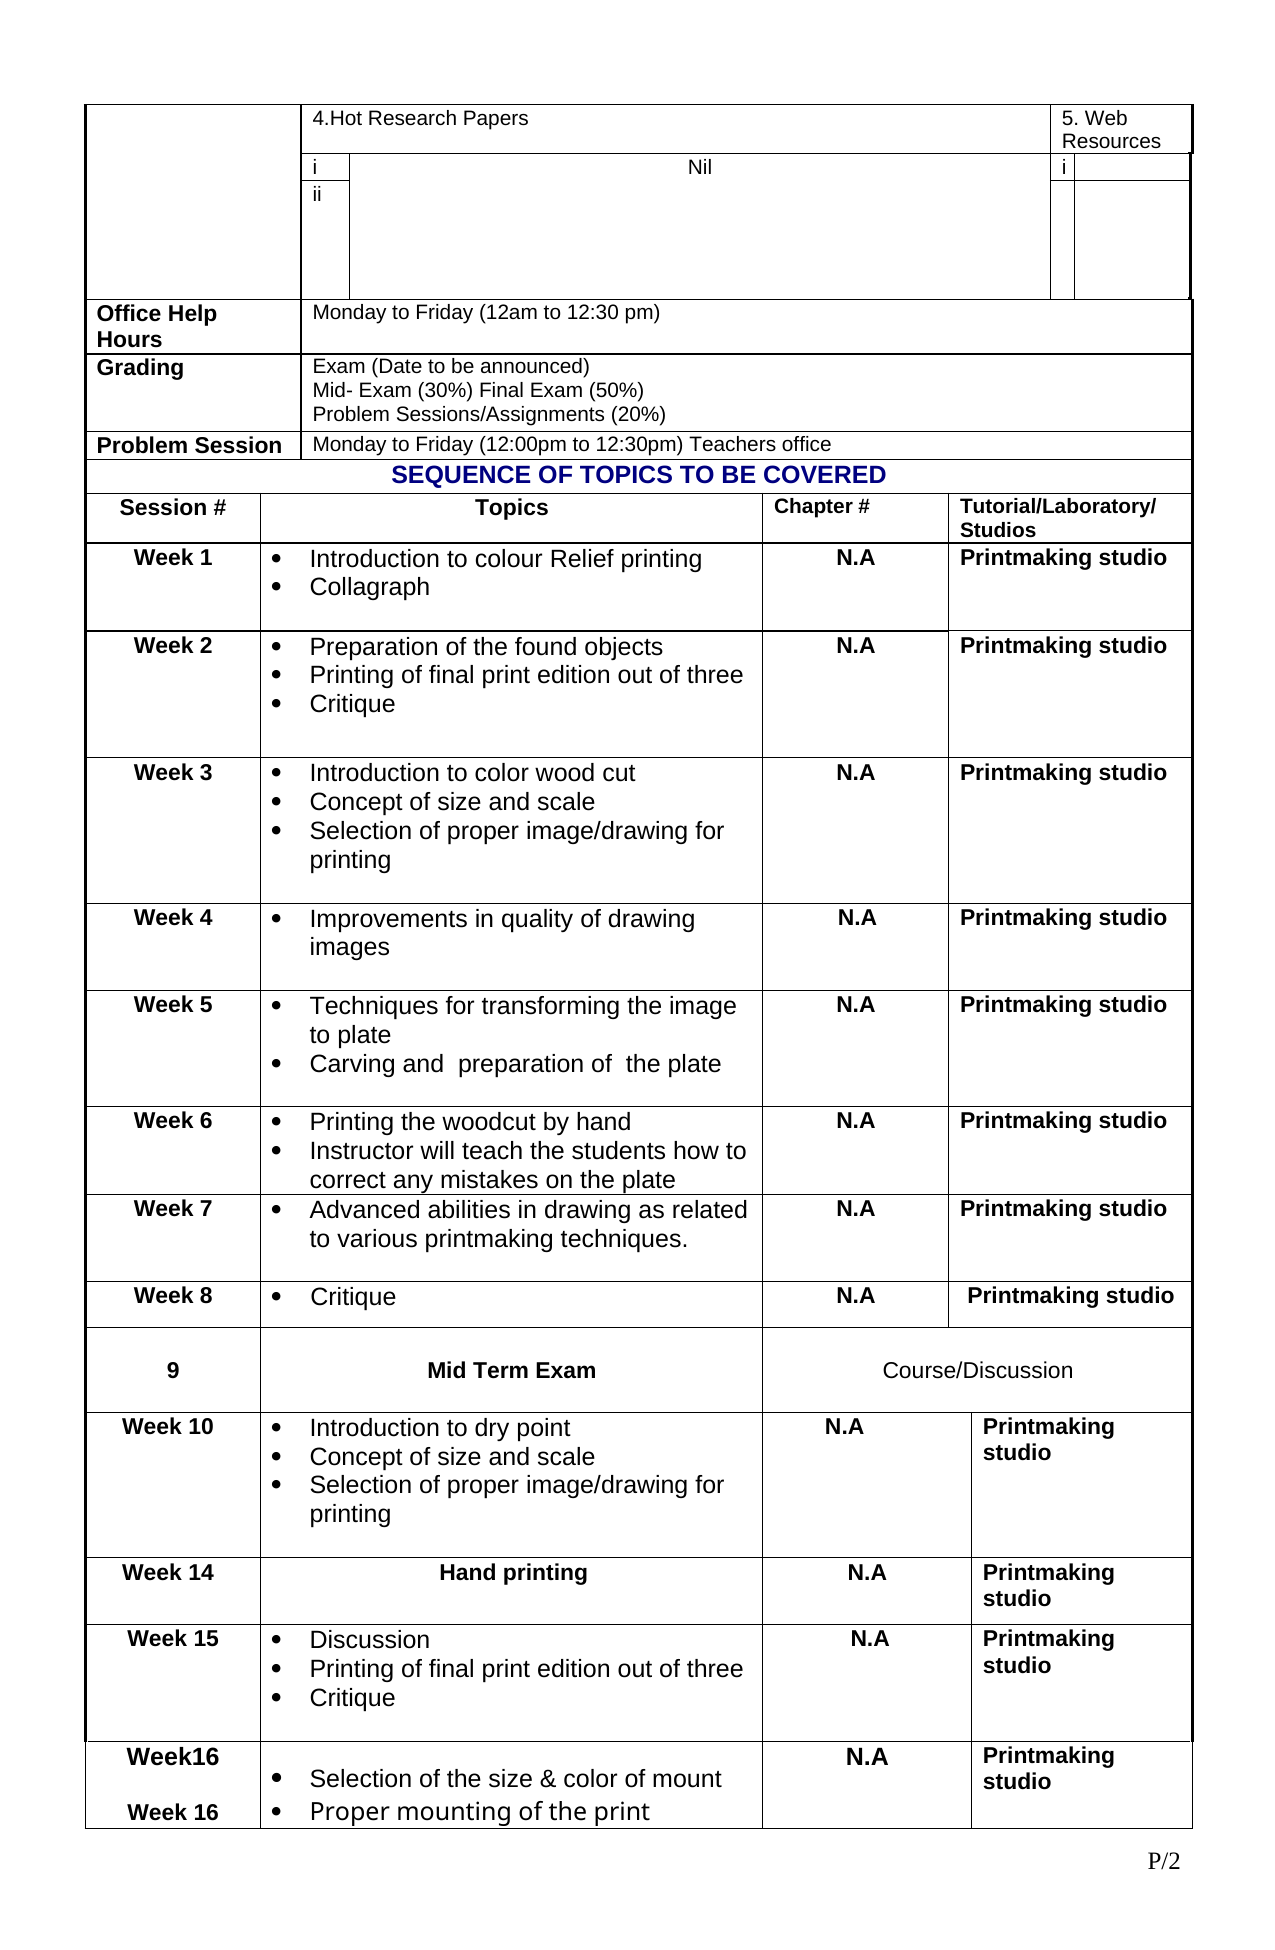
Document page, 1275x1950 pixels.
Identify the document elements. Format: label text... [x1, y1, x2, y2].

table_cell Printmaking studio [949, 991, 1191, 1106]
table_cell Discussion Printing of final print edition out of three Critique [261, 1625, 762, 1741]
table_cell N.A [763, 1558, 971, 1624]
table_cell N.A [763, 1282, 948, 1327]
table_cell [1051, 181, 1074, 298]
table_cell Week 10 [87, 1413, 260, 1557]
table_cell N.A [763, 991, 948, 1106]
table_cell Printmaking studio [949, 904, 1191, 990]
table_cell Week 14 [87, 1558, 260, 1624]
table_cell ii [302, 181, 349, 298]
table_cell Session # [87, 494, 260, 542]
table_cell [1075, 154, 1189, 180]
table_cell Introduction to colour Relief printing Collagraph [261, 544, 762, 630]
table_cell Week 4 [87, 904, 260, 990]
table_cell Hand printing [261, 1558, 762, 1624]
table_cell N.A [763, 1625, 971, 1741]
table_cell Nil [350, 154, 1050, 298]
table_cell Week 6 [87, 1107, 260, 1194]
table_cell Printmaking studio [949, 544, 1191, 630]
table_cell Chapter # [763, 494, 948, 542]
table_cell Tutorial/Laboratory/Studios [949, 494, 1191, 542]
table_cell Week 3 [87, 758, 260, 902]
table_cell N.A [763, 632, 948, 757]
table_cell Improvements in quality of drawing images [261, 904, 762, 990]
table_cell N.A [763, 1195, 948, 1281]
table_cell N.A [763, 1107, 948, 1194]
table_cell Critique [261, 1282, 762, 1327]
table_cell Printmaking studio [949, 758, 1191, 902]
table_cell Printmaking studio [949, 1107, 1191, 1194]
table_cell Week 8 [87, 1282, 260, 1327]
table_cell N.A [763, 1413, 971, 1557]
table_cell i [1051, 154, 1074, 180]
table_cell Printmaking studio [972, 1741, 1192, 1828]
table_cell Advanced abilities in drawing as related to various printmaking techniques. [261, 1195, 762, 1281]
table_cell Printmaking studio [949, 1282, 1191, 1327]
table_cell Week 1 [87, 544, 260, 630]
table_cell Introduction to color wood cut Concept of size and scale Selection of proper image/drawing for printing [261, 758, 762, 902]
table_cell Course/Discussion [763, 1328, 1191, 1412]
table_cell N.A [763, 904, 948, 990]
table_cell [302, 105, 1050, 153]
table_cell Printmaking studio [949, 631, 1191, 757]
table_cell Techniques for transforming the image to plate Carving and preparation of the plate [261, 991, 762, 1106]
table_cell Week16 Week 16 [86, 1742, 260, 1828]
table_cell N.A [763, 544, 948, 630]
table_cell Week 2 [87, 632, 260, 757]
table_cell Printmaking studio [949, 1195, 1191, 1281]
table_cell Monday to Friday (12:00pm to 12:30pm) Teachers office [302, 432, 1191, 458]
table_cell Printmaking studio [972, 1413, 1191, 1557]
table_cell Mid Term Exam [261, 1328, 762, 1412]
table_cell N.A N.A [763, 1742, 971, 1828]
table_cell i [302, 154, 349, 180]
table_cell Topics [261, 494, 762, 542]
table_cell [1075, 181, 1189, 298]
table_cell Monday to Friday (12am to 12:30 pm) [302, 300, 1191, 353]
table_cell Office Help Hours [87, 300, 300, 353]
table_cell Printmaking studio [972, 1558, 1191, 1624]
table_cell 9 [87, 1328, 260, 1412]
table_cell Week 5 [87, 991, 260, 1106]
table_cell Printing the woodcut by hand Instructor will teach the students how to correct any mistakes on the plate [261, 1107, 762, 1194]
table_cell Week 7 [87, 1195, 260, 1281]
table_cell Problem Session [87, 432, 300, 458]
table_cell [261, 1742, 762, 1828]
table_cell Preparation of the found objects Printing of final print edition out of three Critique [261, 632, 762, 757]
table_cell Grading [87, 355, 300, 431]
table_cell Printmaking studio [972, 1625, 1191, 1741]
table_cell SEQUENCE OF TOPICS TO BE COVERED [87, 460, 1191, 492]
table_cell N.A [763, 758, 948, 902]
table_cell 5. Web Resources [1051, 105, 1191, 153]
table_cell Exam (Date to be announced) Mid- Exam (30%) Final Exam (50%) Problem Sessions/Assignments (20%) [302, 355, 1191, 431]
table_cell Week 15 [87, 1625, 260, 1741]
table_cell Introduction to dry point Concept of size and scale Selection of proper image/drawing for printing [261, 1413, 762, 1557]
